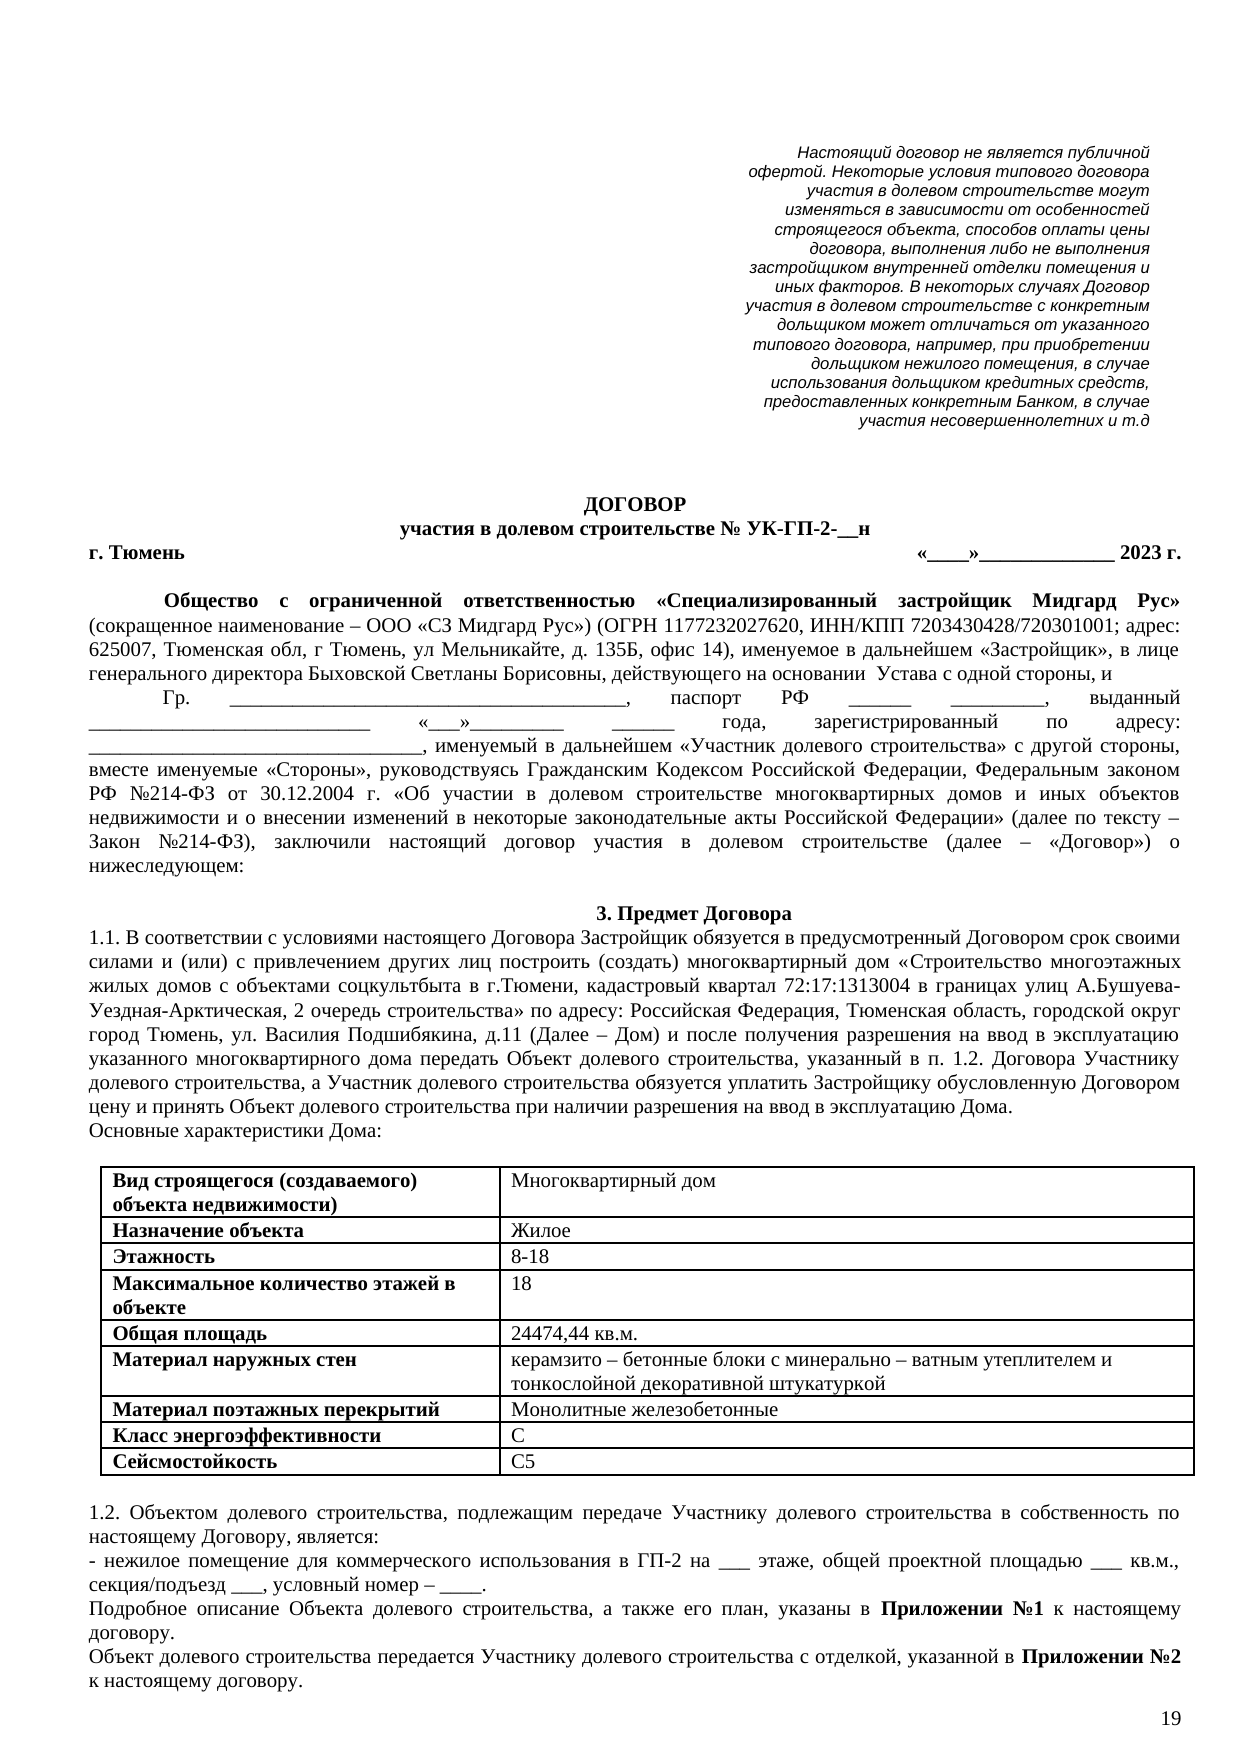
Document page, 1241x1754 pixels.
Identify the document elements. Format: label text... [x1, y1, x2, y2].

table_cell С5 [501, 1449, 1193, 1473]
text 1.1. В соответствии с условиями настоящего Договора Застройщик обязуется в предусмотренный Договором срок своими силами и (или) с привлечением других лиц построить (создать) многоквартирный дом «Строительство многоэтажных жилых домов с объектами соцкультбыта в г.Тюмени, кадастровый квартал 72:17:1313004 в границах улиц А.Бушуева-Уездная-Арктическая, 2 очередь строительства» по адресу: Российская Федерация, Тюменская область, городской округ город Тюмень, ул. Василия Подшибякина, д.11 (Далее – Дом) и после получения разрешения на ввод в эксплуатацию указанного многоквартирного дома передать Объект долевого строительства, указанный в п. 1.2. Договора Участнику долевого строительства, а Участник долевого строительства обязуется уплатить Застройщику обусловленную Договором цену и принять Объект долевого строительства при наличии разрешения на ввод в эксплуатацию Дома. [89, 925, 1181, 1118]
list Предмет Договора [89, 901, 1181, 925]
table_cell Назначение объекта [102, 1218, 499, 1242]
text Основные характеристики Дома: [89, 1118, 1181, 1142]
table_header Вид строящегося (создаваемого) объекта недвижимости) [102, 1168, 499, 1216]
text - нежилое помещение для коммерческого использования в ГП-2 на ___ этаже, общей проектной площадью ___ кв.м., секция/подъезд ___, условный номер – ____. [89, 1548, 1181, 1596]
table_cell Этажность [102, 1244, 499, 1268]
table_cell 18 [501, 1271, 1193, 1319]
table_cell Сейсмостойкость [102, 1449, 499, 1473]
text г. Тюмень «____»_____________ 2023 г. [89, 540, 1181, 564]
text Общество с ограниченной ответственностью «Специализированный застройщик Мидгард Рус» (сокращенное наименование – ООО «СЗ Мидгард Рус») (ОГРН 1177232027620, ИНН/КПП 7203430428/720301001; адрес: 625007, Тюменская обл, г Тюмень, ул Мельникайте, д. 135Б, офис 14), именуемое в дальнейшем «Застройщик», в лице генерального директора Быховской Светланы Борисовны, действующего на основании Устава с одной стороны, и [89, 588, 1181, 685]
text Объект долевого строительства передается Участнику долевого строительства с отделкой, указанной в Приложении №2 к настоящему договору. [89, 1644, 1181, 1692]
table_cell Материал поэтажных перекрытий [102, 1397, 499, 1421]
table_cell Максимальное количество этажей в объекте [102, 1271, 499, 1319]
table_header Настоящий договор не является публичной офертой. Некоторые условия типового договора участия в долевом строительстве могут изменяться в зависимости от особенностей строящегося объекта, способов оплаты цены договора, выполнения либо не выполнения застройщиком внутренней отделки помещения и иных факторов. В некоторых случаях Договор участия в долевом строительстве с конкретным дольщиком может отличаться от указанного типового договора, например, при приобретении дольщиком нежилого помещения, в случае использования дольщиком кредитных средств, предоставленных конкретным Банком, в случае участия несовершеннолетних и т.д [710, 143, 1162, 430]
table_cell С [501, 1423, 1193, 1447]
table_cell керамзито – бетонные блоки с минерально – ватным утеплителем и тонкослойной декоративной штукатуркой [501, 1347, 1193, 1395]
text ДОГОВОР [89, 492, 1181, 516]
table_cell Общая площадь [102, 1321, 499, 1345]
text Подробное описание Объекта долевого строительства, а также его план, указаны в Приложении №1 к настоящему договору. [89, 1596, 1181, 1644]
table_cell 8-18 [501, 1244, 1193, 1268]
table_cell Жилое [501, 1218, 1193, 1242]
table_cell Материал наружных стен [102, 1347, 499, 1395]
text Гр. ______________________________________, паспорт РФ ______ _________, выданный ___________________________ «___»_________ ______ года, зарегистрированный по адресу: ________________________________, именуемый в дальнейшем «Участник долевого строительства» с другой стороны, вместе именуемые «Стороны», руководствуясь Гражданским Кодексом Российской Федерации, Федеральным законом РФ №214-ФЗ от 30.12.2004 г. «Об участии в долевом строительстве многоквартирных домов и иных объектов недвижимости и о внесении изменений в некоторые законодательные акты Российской Федерации» (далее по тексту – Закон №214-ФЗ), заключили настоящий договор участия в долевом строительстве (далее – «Договор») о нижеследующем: [89, 685, 1181, 877]
text 1.2. Объектом долевого строительства, подлежащим передаче Участнику долевого строительства в собственность по настоящему Договору, является: [89, 1499, 1181, 1548]
text участия в долевом строительстве № УК-ГП-2-__н [89, 516, 1181, 540]
table_cell Класс энергоэффективности [102, 1423, 499, 1447]
table_header Многоквартирный дом [501, 1168, 1193, 1216]
table_cell Монолитные железобетонные [501, 1397, 1193, 1421]
table_cell 24474,44 кв.м. [501, 1321, 1193, 1345]
